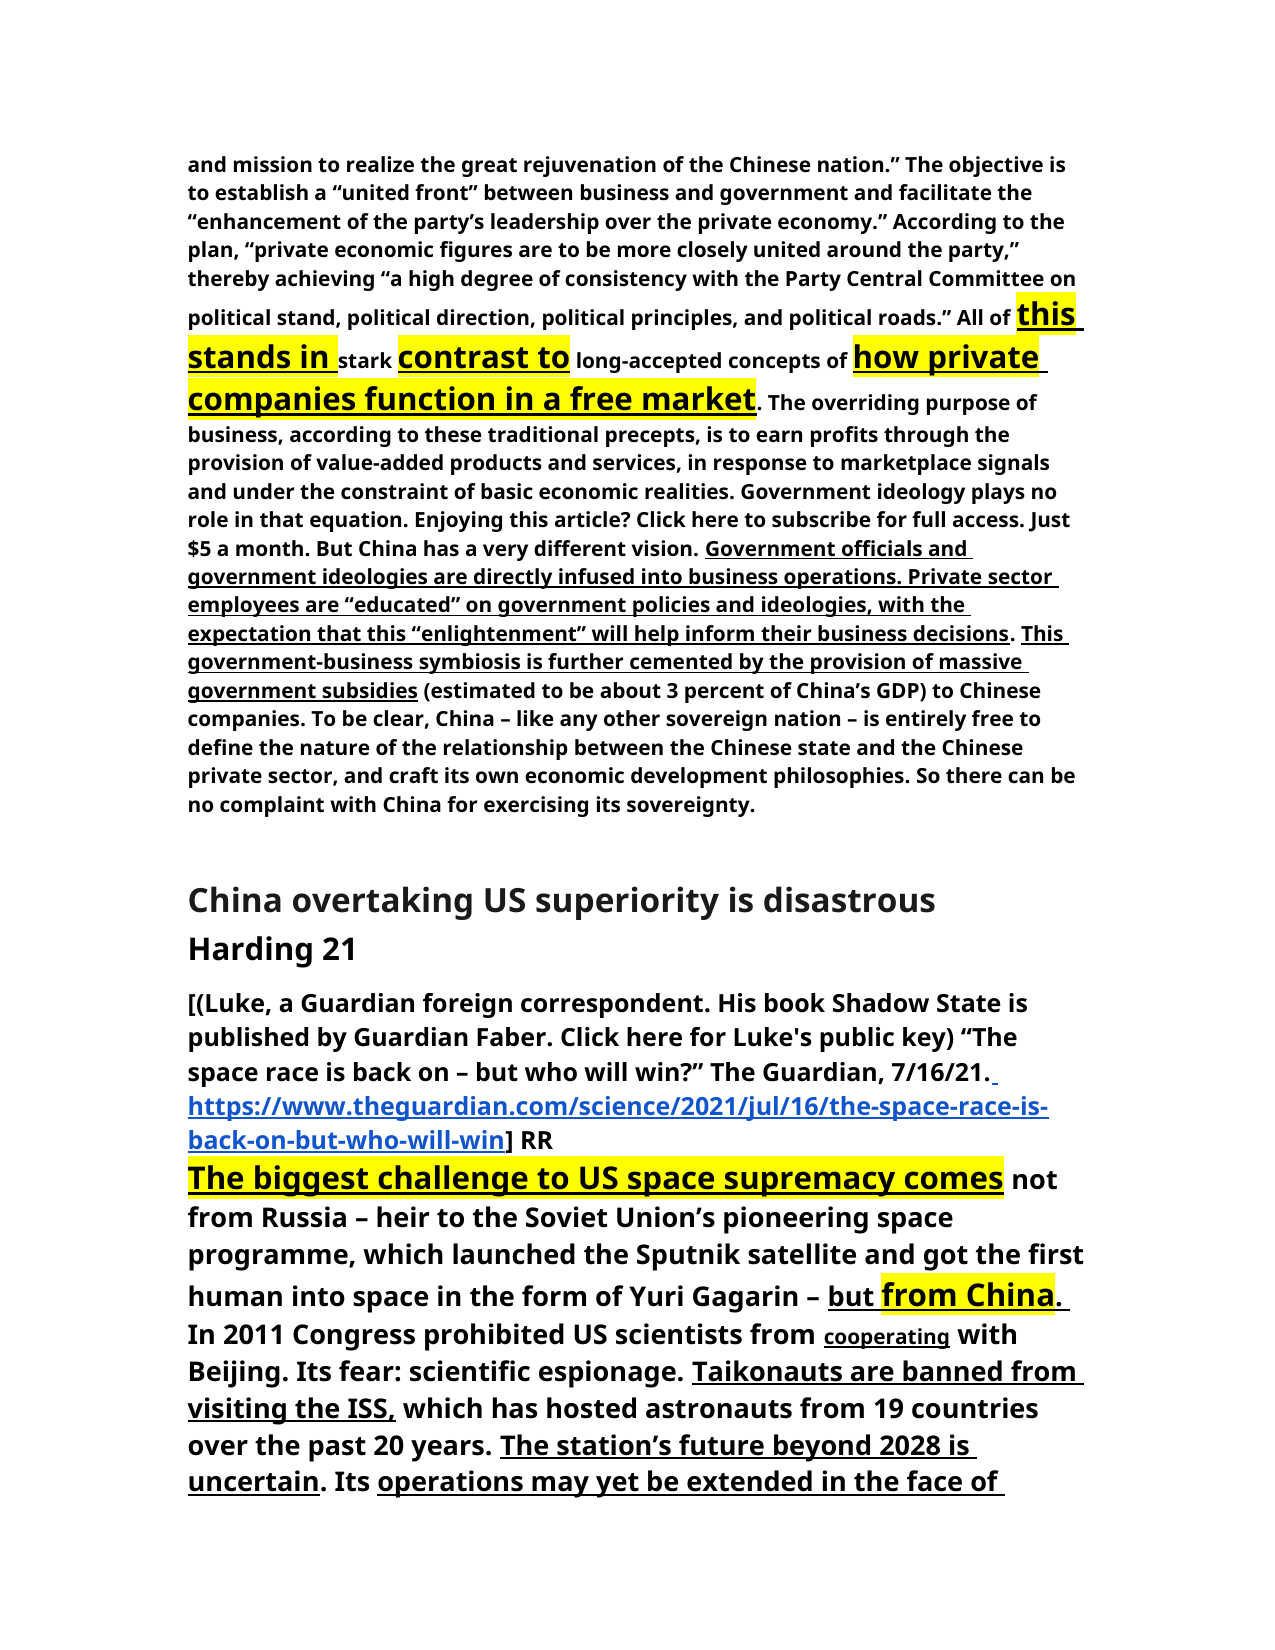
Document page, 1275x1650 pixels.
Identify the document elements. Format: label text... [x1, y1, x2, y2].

text Harding 21 [187, 927, 1087, 969]
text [187, 1156, 1087, 1500]
text [(Luke, a Guardian foreign correspondent. His book Shadow State is published by Guardian Faber. Click here for Luke's public key) “The space race is back on – but who will win?” The Guardian, 7/16/21. https://www.theguardian.com/science/2021/jul/16/the-space-race-is-back-on-but-who-will-win] RR [187, 986, 1087, 1156]
text China overtaking US superiority is disastrous [187, 877, 1087, 923]
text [187, 150, 1087, 818]
